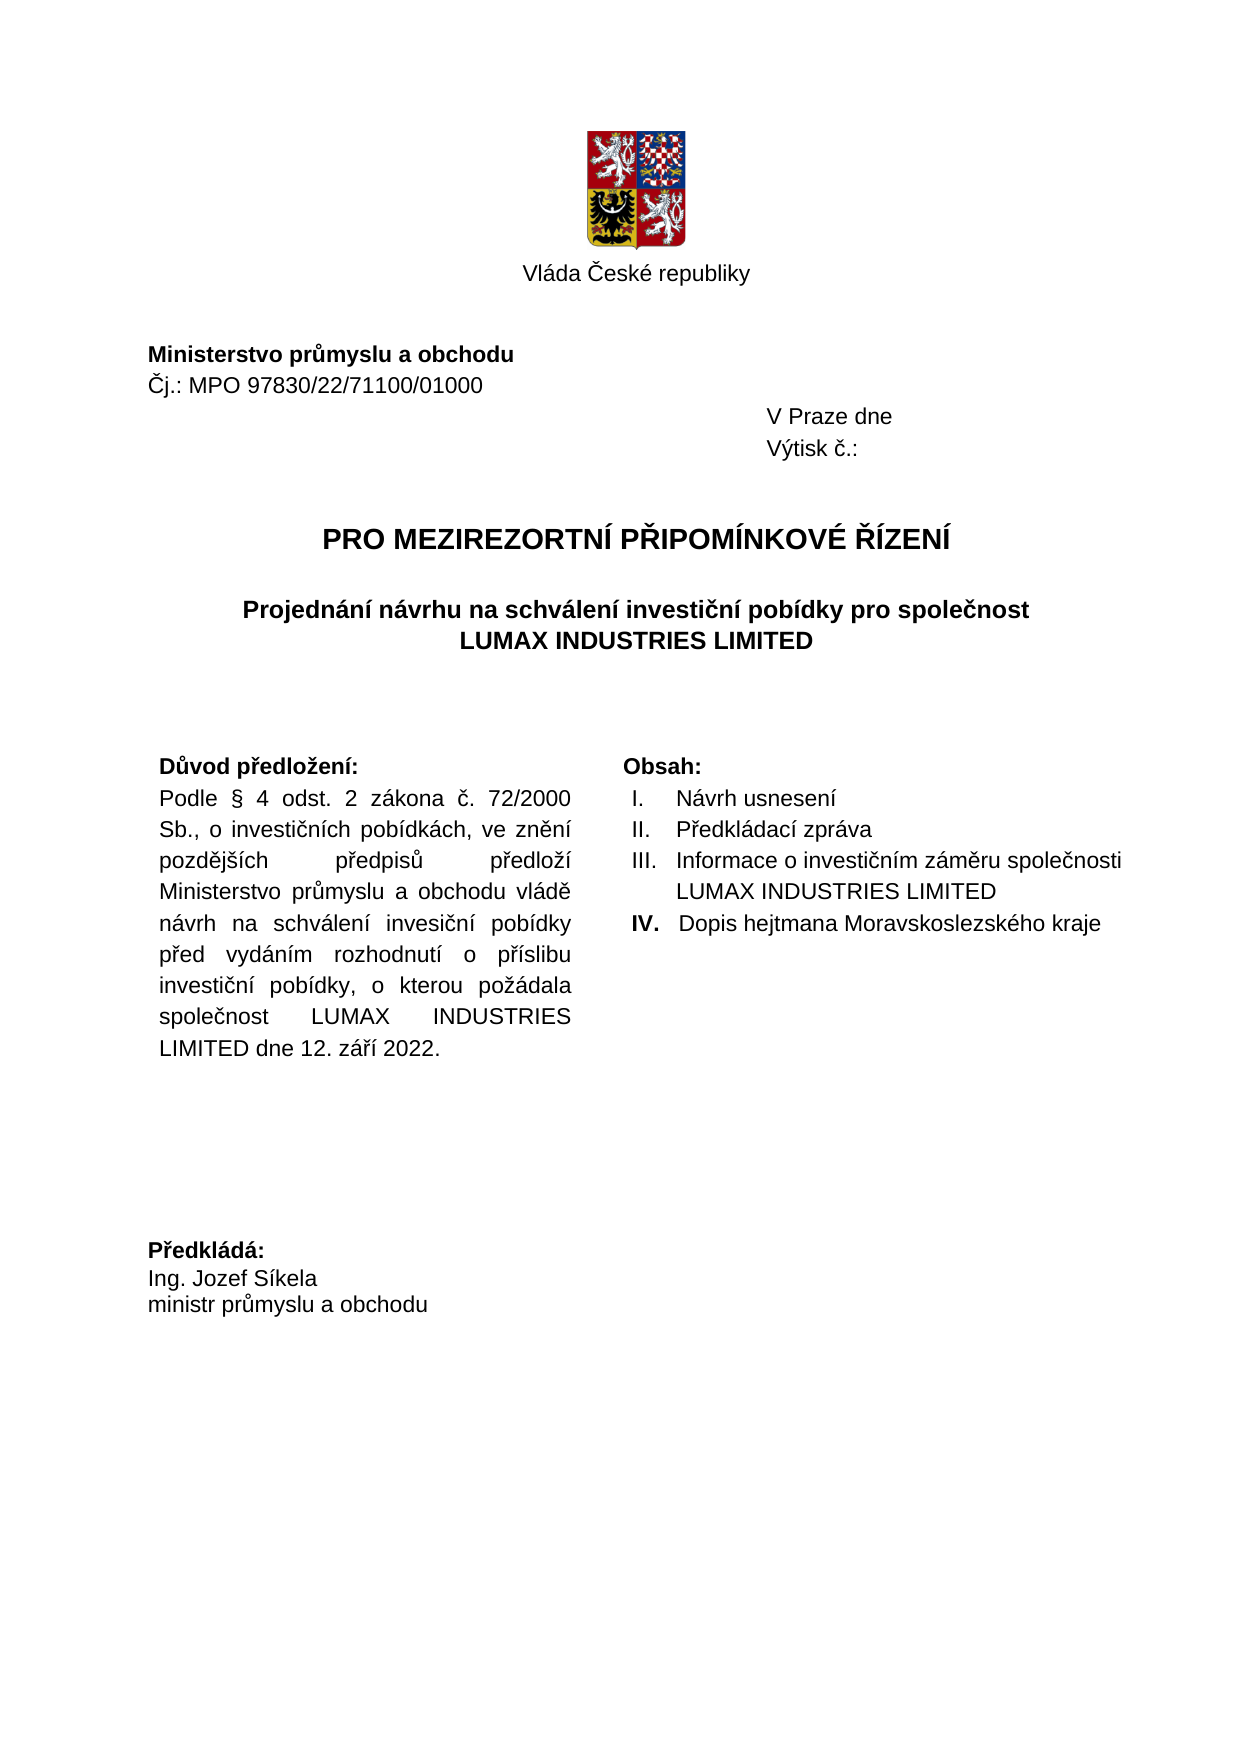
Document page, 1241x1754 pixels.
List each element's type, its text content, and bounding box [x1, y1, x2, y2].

text LUMAX INDUSTRIES LIMITED [148, 625, 1125, 656]
text Vláda České republiky [91, 256, 1125, 287]
text Čj.: MPO 97830/22/71100/01000 [91, 368, 1125, 400]
table_header Obsah: Návrh usnesení Předkládací zpráva Informace o investičním záměru společnosti LUMAX INDUSTRIES LIMITED IV. Dopis hejtmana Moravskoslezského kraje [583, 750, 1207, 1171]
picture [587, 131, 686, 250]
text Ing. Jozef Síkela [148, 1264, 1125, 1291]
text Ministerstvo průmyslu a obchodu [91, 337, 1125, 368]
text Předkládá: [148, 1233, 1125, 1264]
table_header Důvod předložení: Podle § 4 odst. 2 zákona č. 72/2000 Sb., o investičních pobídkách, ve znění pozdějších předpisů předloží Ministerstvo průmyslu a obchodu vládě návrh na schválení invesiční pobídky před vydáním rozhodnutí o příslibu investiční pobídky, o kterou požádala společnost LUMAX INDUSTRIES LIMITED dne 12. září 2022. [148, 750, 583, 1171]
text V Praze dne [91, 400, 1125, 431]
text Projednání návrhu na schválení investiční pobídky pro společnost [148, 593, 1125, 625]
text PRO MEZIREZORTNÍ PŘIPOMÍNKOVÉ ŘÍZENÍ [148, 525, 1125, 556]
text Výtisk č.: [91, 431, 1125, 462]
text ministr průmyslu a obchodu [148, 1291, 1125, 1317]
